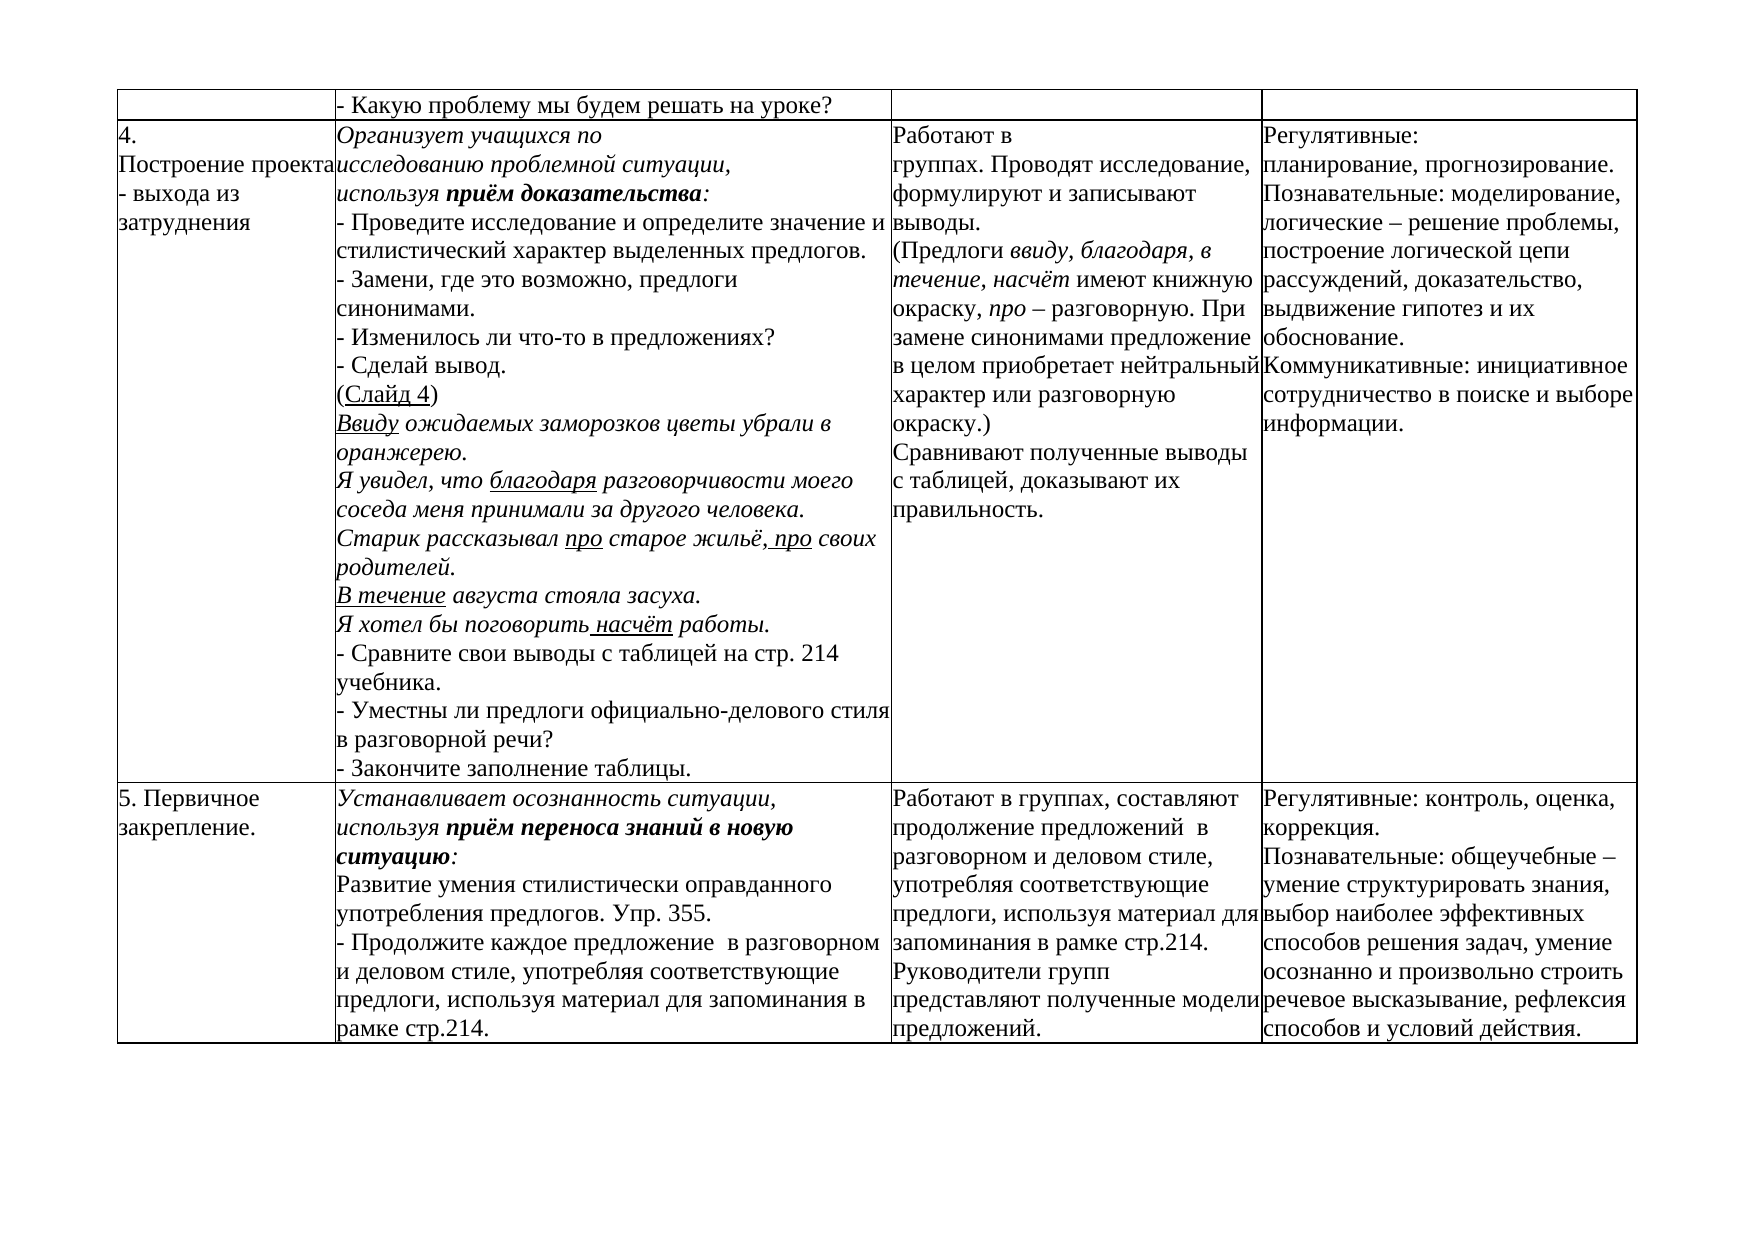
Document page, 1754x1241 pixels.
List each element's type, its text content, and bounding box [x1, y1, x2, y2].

table_cell Работают в группах. Проводят исследование, формулируют и записывают выводы. (Предлоги ввиду, благодаря, в течение, насчёт имеют книжную окраску, про – разговорную. При замене синонимами предложение в целом приобретает нейтральный характер или разговорную окраску.) Сравнивают полученные выводы с таблицей, доказывают их правильность. [892, 121, 1261, 782]
table_cell Регулятивные: планирование, прогнозирование. Познавательные: моделирование, логические – решение проблемы, построение логической цепи рассуждений, доказательство, выдвижение гипотез и их обоснование. Коммуникативные: инициативное сотрудничество в поиске и выборе информации. [1263, 121, 1636, 782]
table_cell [336, 783, 891, 1042]
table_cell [892, 783, 1261, 1042]
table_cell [118, 90, 335, 119]
table_cell 4. Построение проекта - выхода из затруднения [118, 121, 335, 782]
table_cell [892, 90, 1261, 119]
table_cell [118, 783, 335, 1042]
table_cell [1263, 90, 1636, 119]
table_cell Организует учащихся по исследованию проблемной ситуации, используя приём доказательства: - Проведите исследование и определите значение и стилистический характер выделенных предлогов. - Замени, где это возможно, предлоги синонимами. - Изменилось ли что-то в предложениях? - Сделай вывод. (Слайд 4) Ввиду ожидаемых заморозков цветы убрали в оранжерею. Я увидел, что благодаря разговорчивости моего соседа меня принимали за другого человека. Старик рассказывал про старое жильё, про своих родителей. В течение августа стояла засуха. Я хотел бы поговорить насчёт работы. - Сравните свои выводы с таблицей на стр. 214 учебника. - Уместны ли предлоги официально-делового стиля в разговорной речи? - Закончите заполнение таблицы. [336, 121, 891, 782]
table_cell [1263, 783, 1636, 1042]
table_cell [336, 90, 891, 119]
